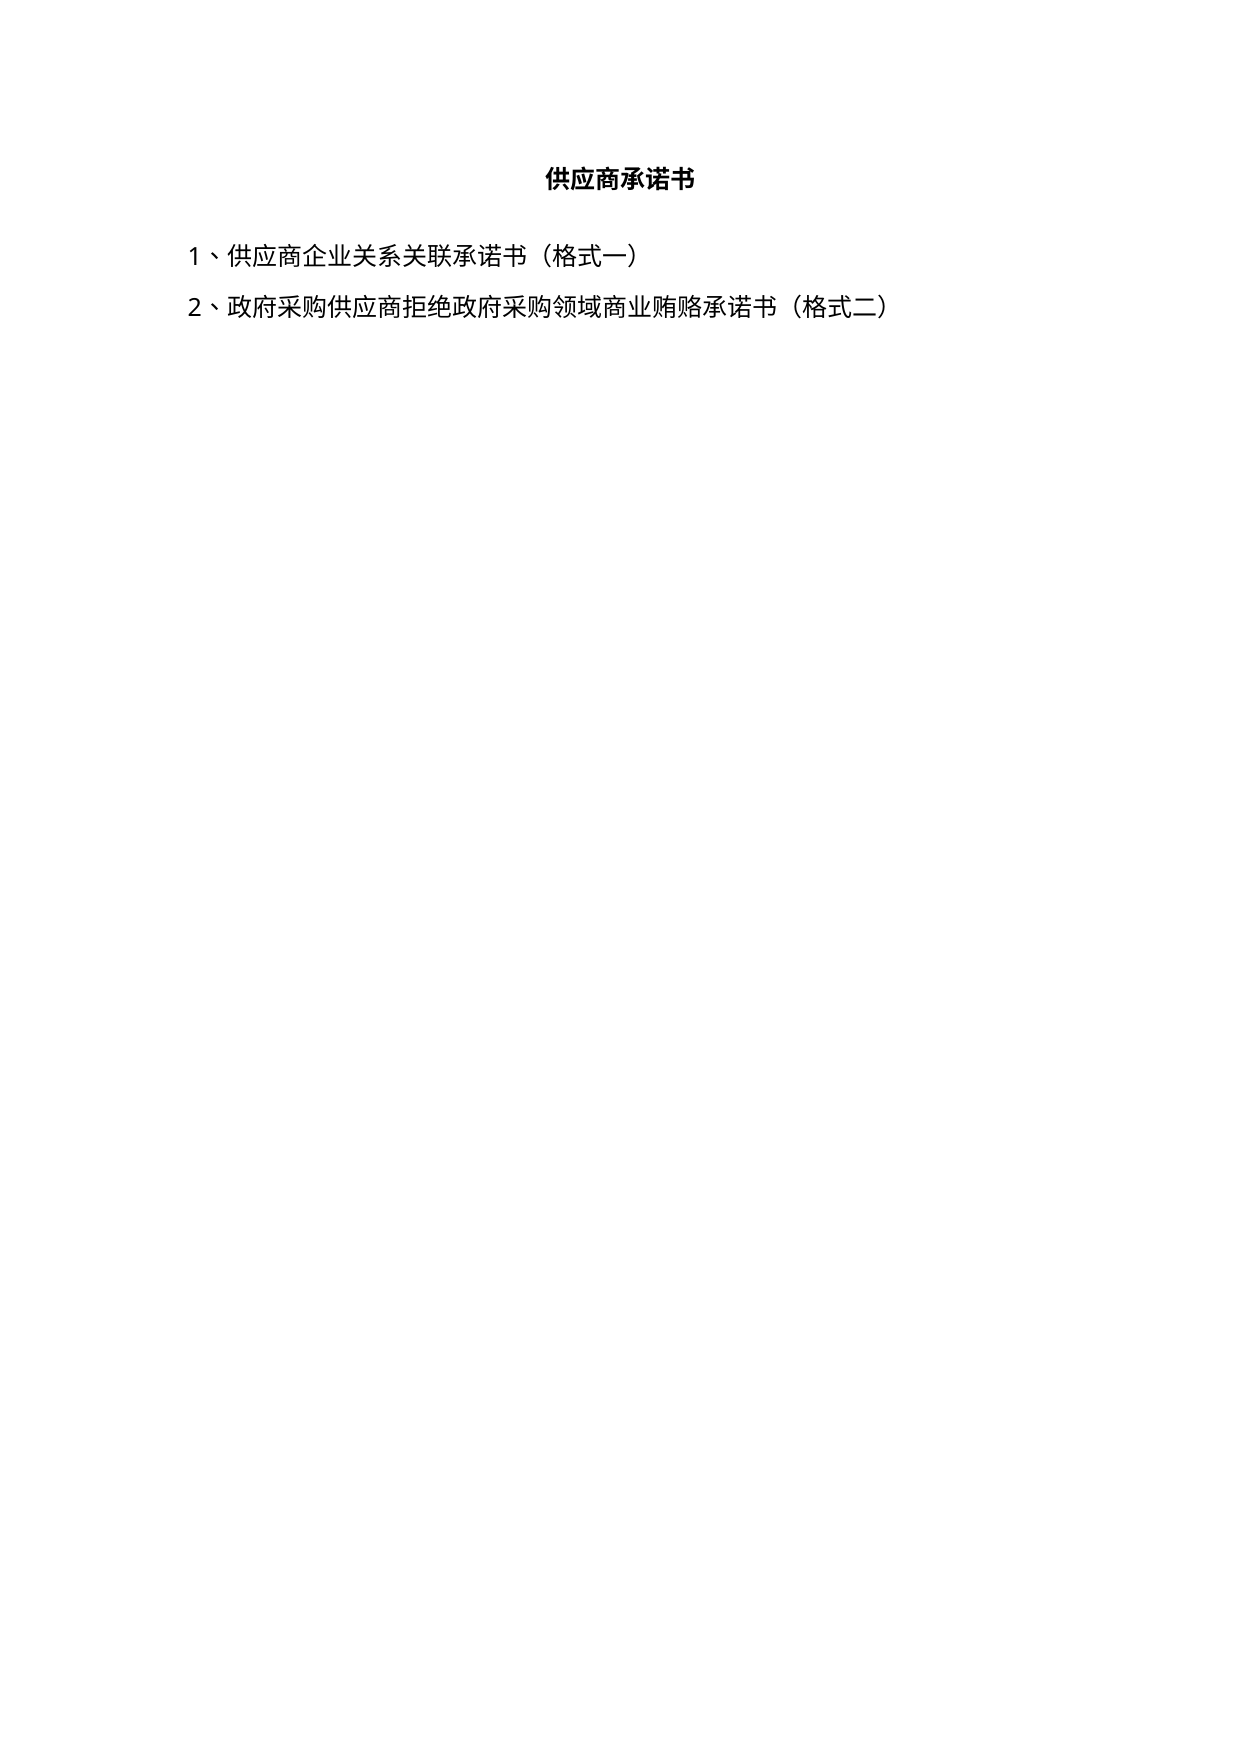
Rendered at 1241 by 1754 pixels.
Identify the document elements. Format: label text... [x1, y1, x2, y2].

text 供应商承诺书 [187, 162, 1053, 196]
text 1、供应商企业关系关联承诺书（格式一） [187, 239, 1038, 273]
text 2、政府采购供应商拒绝政府采购领域商业贿赂承诺书（格式二） [187, 290, 1038, 324]
